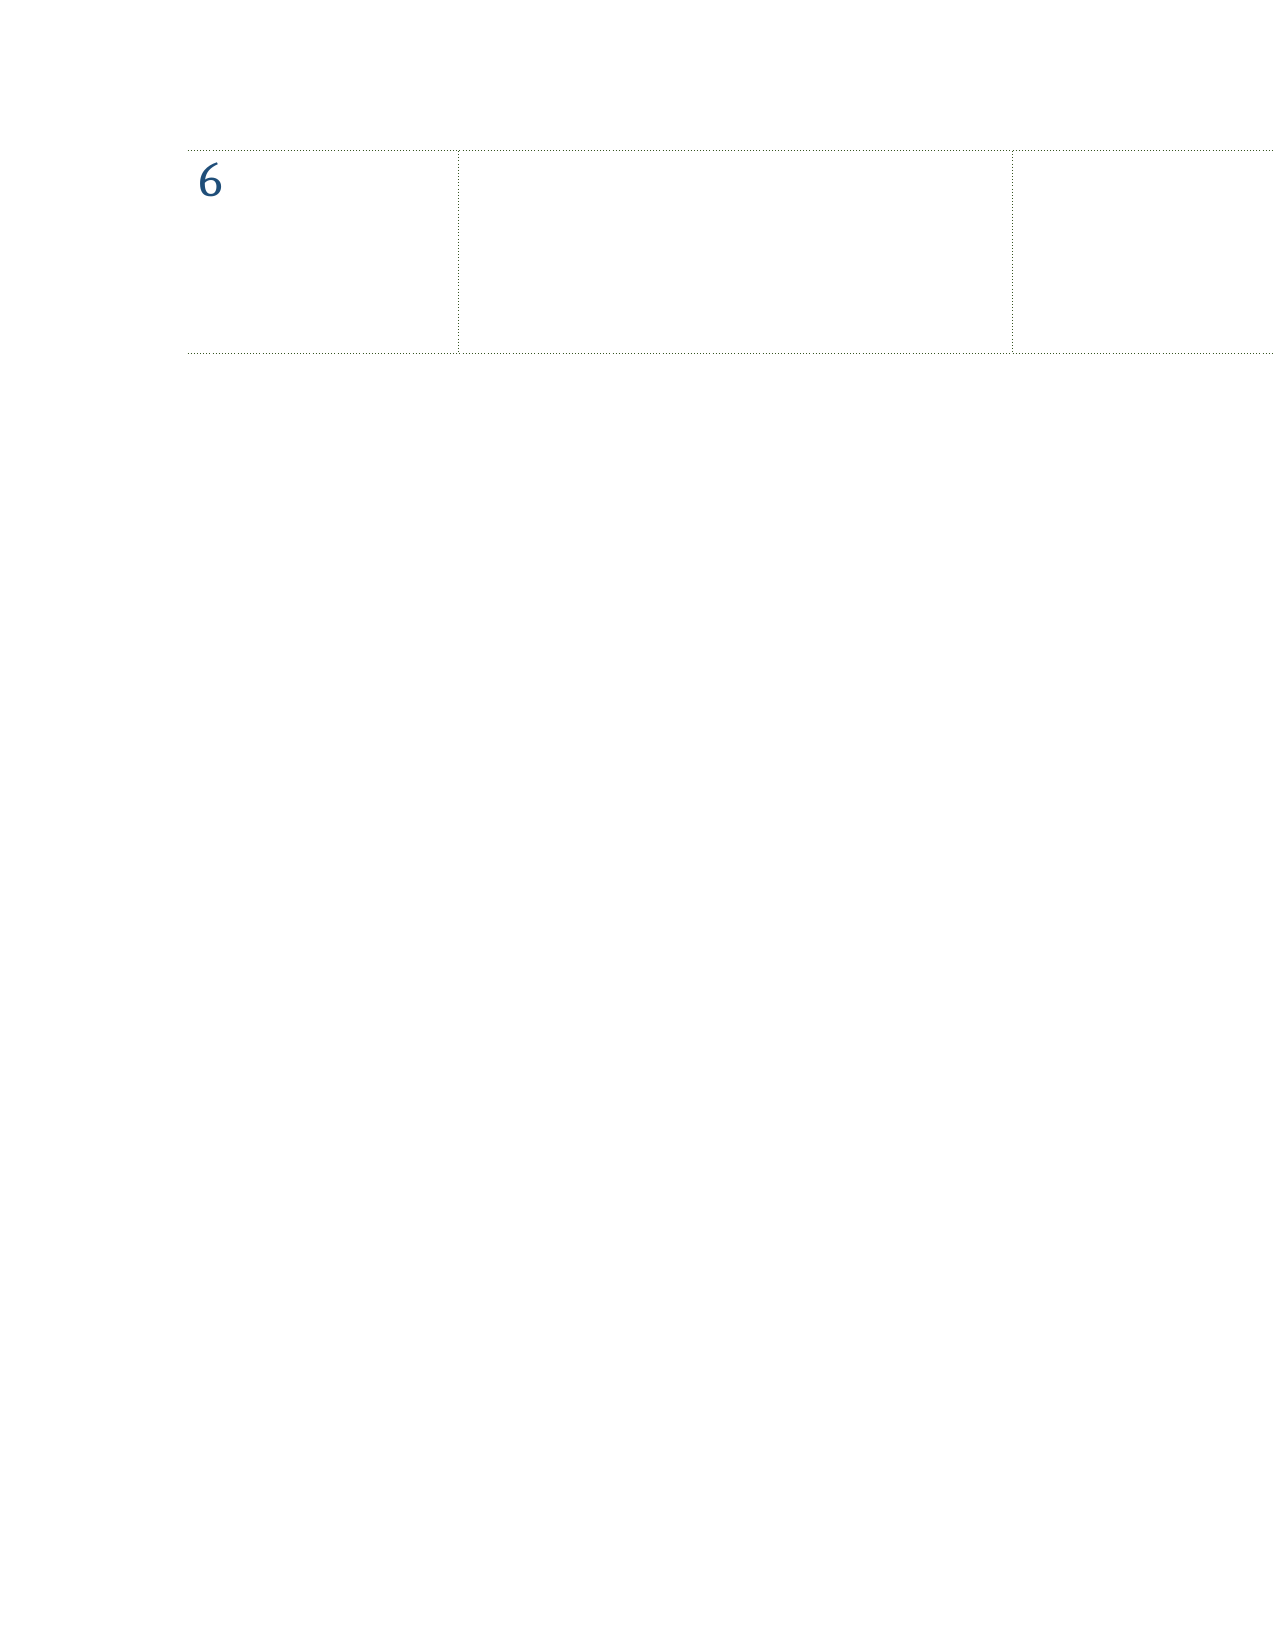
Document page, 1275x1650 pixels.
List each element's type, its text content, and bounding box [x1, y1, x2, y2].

table_cell 6 [188, 150, 459, 352]
table_cell [1013, 150, 1275, 352]
table_cell [459, 150, 1012, 352]
